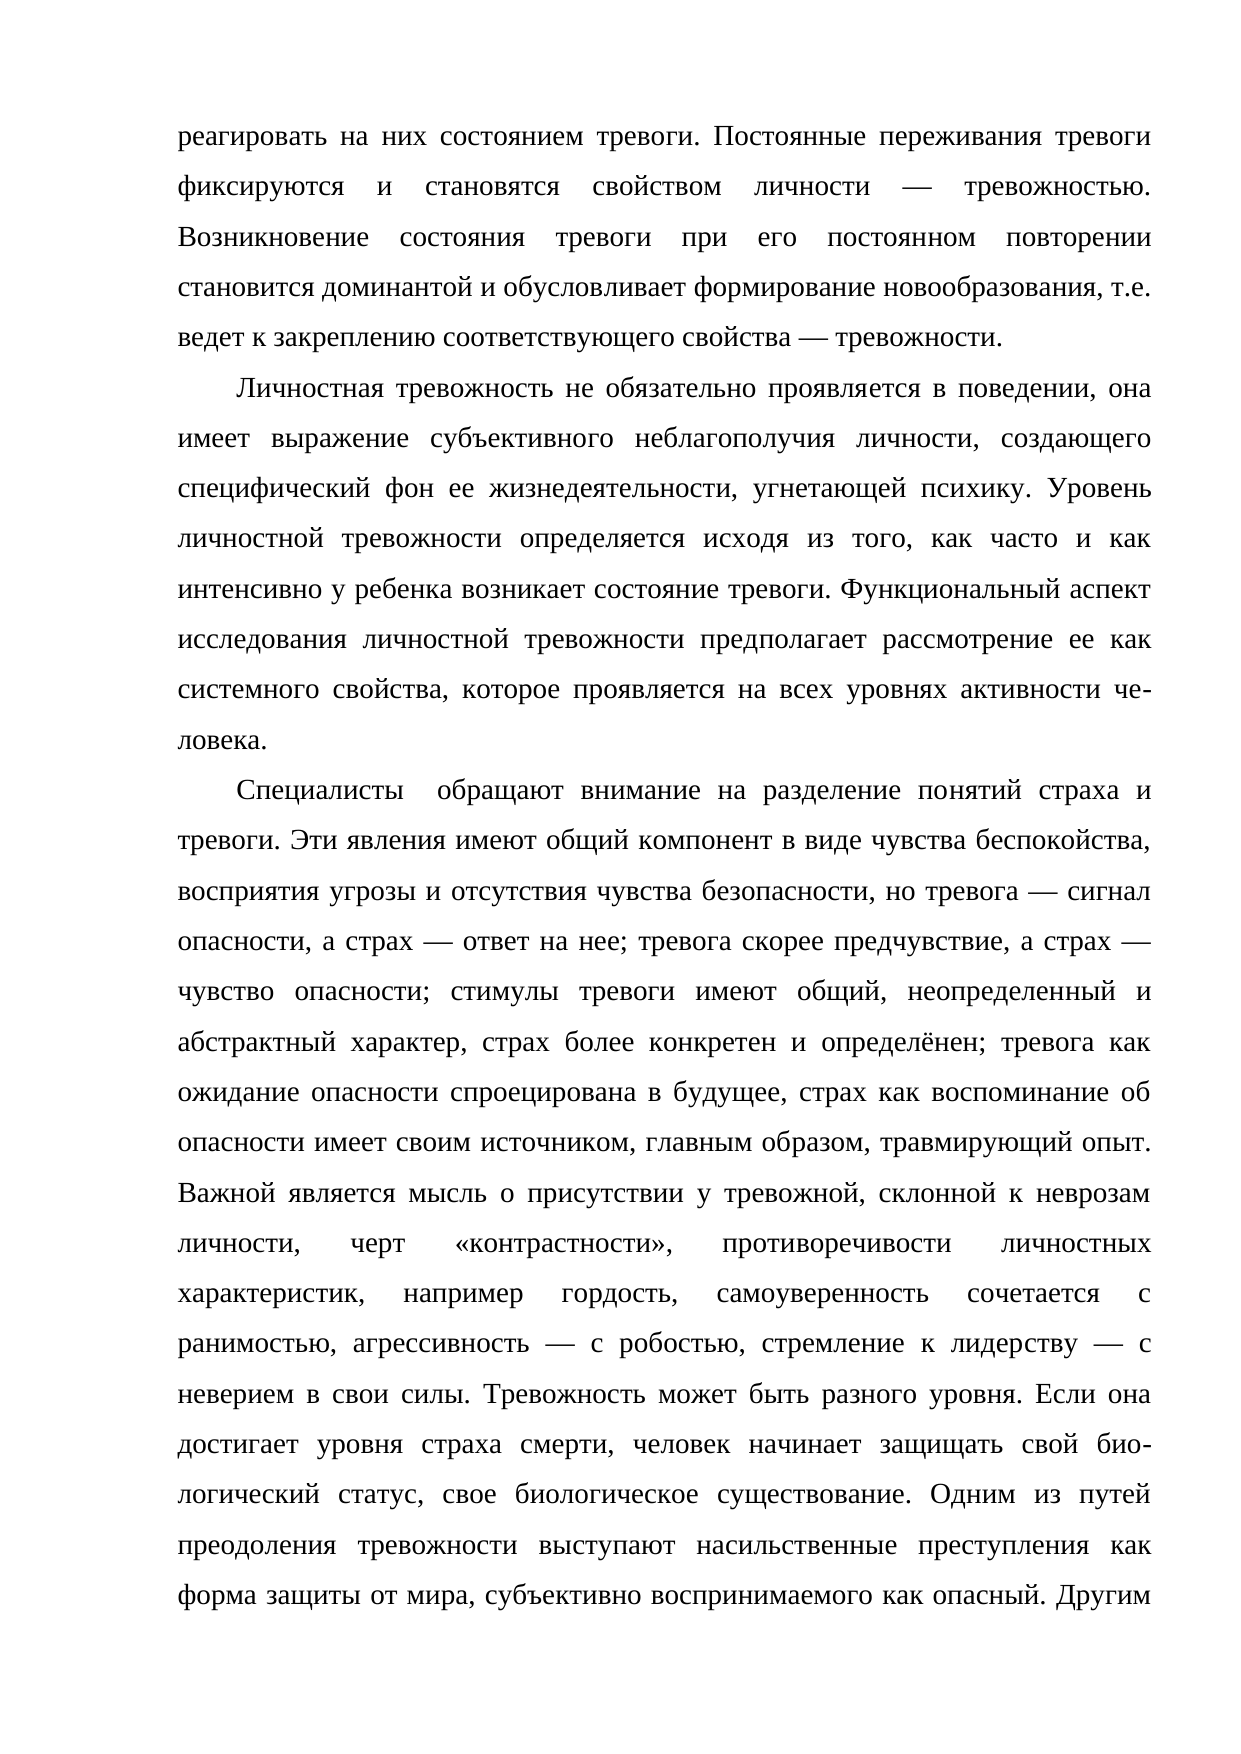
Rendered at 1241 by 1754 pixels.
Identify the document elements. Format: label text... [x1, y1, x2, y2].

text Личностная тревожность не обязательно проявляется в поведении, она имеет выражение субъективного неблагополучия личности, создающего специфический фон ее жизнедеятельности, угнетающей психику. Уровень личностной тревожности определяется исходя из того, как часто и как интенсивно у ребенка возникает состояние тревоги. Функциональный аспект исследования личностной тревожности предполагает рассмотрение ее как системного свойства, которое проявляется на всех уровнях активности человека. [177, 370, 1152, 755]
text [177, 118, 1152, 353]
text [177, 772, 1152, 1611]
